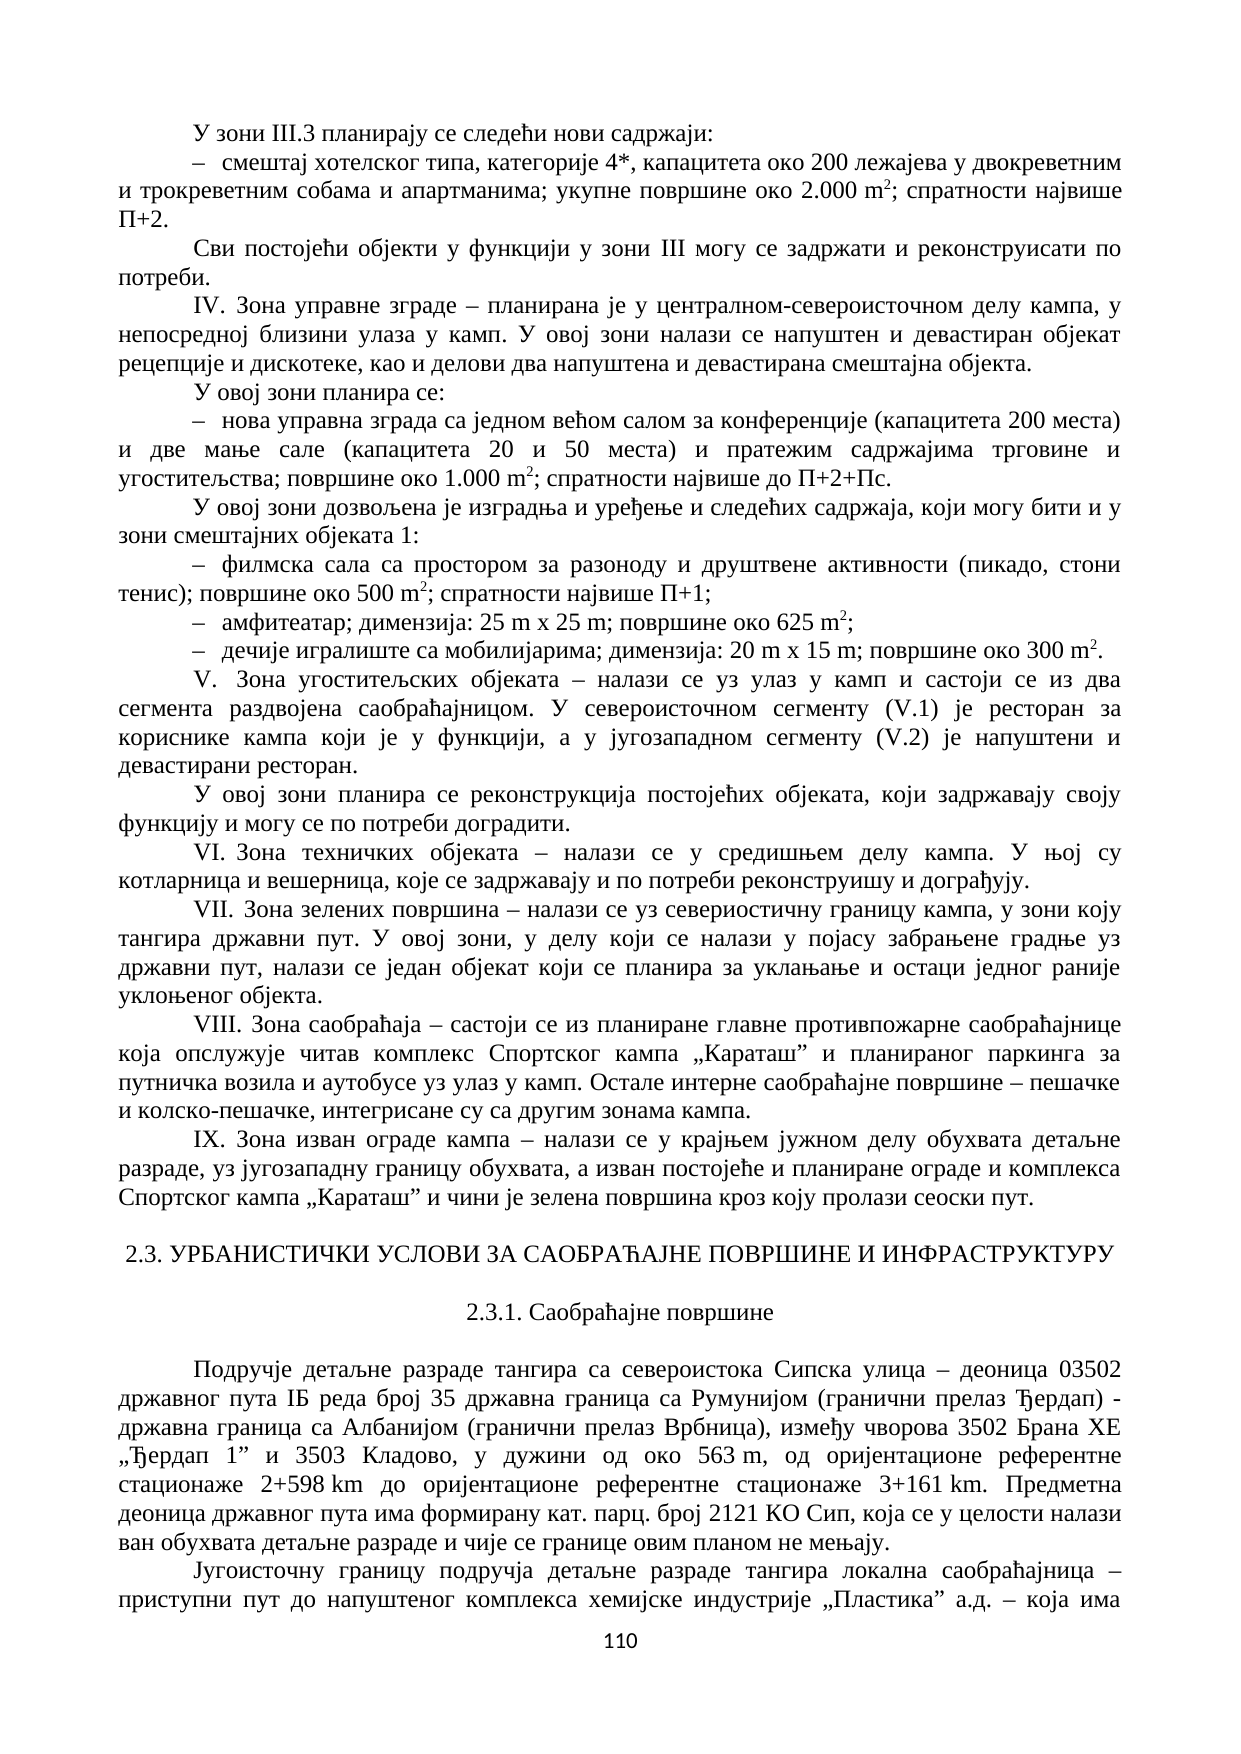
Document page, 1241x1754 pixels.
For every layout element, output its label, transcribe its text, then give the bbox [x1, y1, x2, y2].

text У овој зони планира се: [118, 377, 1122, 406]
list нова управна зграда са једном већом салом за конференције (капацитета 200 места) и две мање сале (капацитета 20 и 50 места) и пратежим садржајима трговине и угоститељства; површине око 1.000 m2; спратности највише до П+2+Пс. [118, 406, 1122, 492]
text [118, 1556, 1122, 1613]
text У овој зони дозвољена је изградња и уређење и следећих садржаја, који могу бити и у зони смештајних објеката 1: [118, 492, 1122, 549]
subtitle 2.3. УРБАНИСТИЧКИ УСЛОВИ ЗА САОБРАЋАЈНЕ ПОВРШИНЕ И ИНФРАСТРУКТУРУ [118, 1239, 1122, 1268]
list смештај хотелског типа, категорије 4*, капацитета око 200 лежајева у двокреветним и трокреветним собама и апартманима; укупне површине око 2.000 m2; спратности највише П+2. [118, 147, 1122, 233]
text VIII. Зона саобраћаја – састоји се из планиране главне противпожарне саобраћајнице која опслужује читав комплекс Спортског кампа „Караташ” и планираног паркинга за путничка возила и аутобусе уз улаз у камп. Остале интерне саобраћајне површине – пешачке и колско-пешачке, интегрисане су са другим зонама кампа. [118, 1009, 1122, 1124]
text Сви постојећи објекти у функцији у зони III могу се задржати и реконструисати по потреби. [118, 233, 1122, 291]
text У зони III.3 планирају се следећи нови садржаји: [118, 118, 1122, 147]
text У овој зони планира се реконструкција постојећих објеката, који задржавају своју функцију и могу се по потреби доградити. [118, 779, 1122, 837]
text IX. Зона изван ограде кампа – налази се у крајњем јужном делу обухвата детаљне разраде, уз југозападну границу обухвата, а изван постојеће и планиране ограде и комплекса Спортског кампа „Караташ” и чини је зелена површина кроз коју пролази сеоски пут. [118, 1124, 1122, 1211]
text VI. Зона техничких објеката – налази се у средишњем делу кампа. У њој су котларница и вешерница, које се задржавају и по потреби реконструишу и дограђују. [118, 837, 1122, 894]
text VII. Зона зелених површина – налази се уз севериостичну границу кампа, у зони коју тангира државни пут. У овој зони, у делу који се налази у појасу забрањене градње уз државни пут, налази се један објекат који се планира за уклањање и остаци једног раније уклоњеног објекта. [118, 894, 1122, 1009]
text Подручје детаљне разраде тангира са североистока Сипска улица – деоница 03502 државног пута IБ реда број 35 државна граница са Румунијом (гранични прелаз Ђердап) - државна граница са Албанијом (гранични прелаз Врбница), између чворова 3502 Брана ХЕ „Ђердап 1” и 3503 Кладово, у дужини од око 563 m, од оријентационе референтне стационаже 2+598 km до оријентационе референтне стационаже 3+161 km. Предметна деоница државног пута има формирану кат. парц. број 2121 КО Сип, која се у целости налази ван обухвата детаљне разраде и чије се границе овим планом не мењају. [118, 1354, 1122, 1556]
text IV. Зона управне зграде – планирана је у централном-североисточном делу кампа, у непосредној близини улаза у камп. У овој зони налази се напуштен и девастиран објекат рецепције и дискотеке, као и делови два напуштена и девастирана смештајна објекта. [118, 291, 1122, 377]
list амфитеатар; димензија: 25 m х 25 m; површине око 625 m2; [118, 607, 1122, 636]
text V. Зона угоститељских објеката – налази се уз улаз у камп и састоји се из два сегмента раздвојена саобраћајницом. У североисточном сегменту (V.1) је ресторан за кориснике кампа који је у функцији, а у југозападном сегменту (V.2) је напуштени и девастирани ресторан. [118, 664, 1122, 779]
text 2.3.1. Саобраћајне површине [118, 1297, 1122, 1326]
list дечије игралиште са мобилијарима; димензија: 20 m х 15 m; површине око 300 m2. [118, 636, 1122, 664]
list филмска сала са простором за разоноду и друштвене активности (пикадо, стони тенис); површине око 500 m2; спратности највише П+1; [118, 549, 1122, 607]
